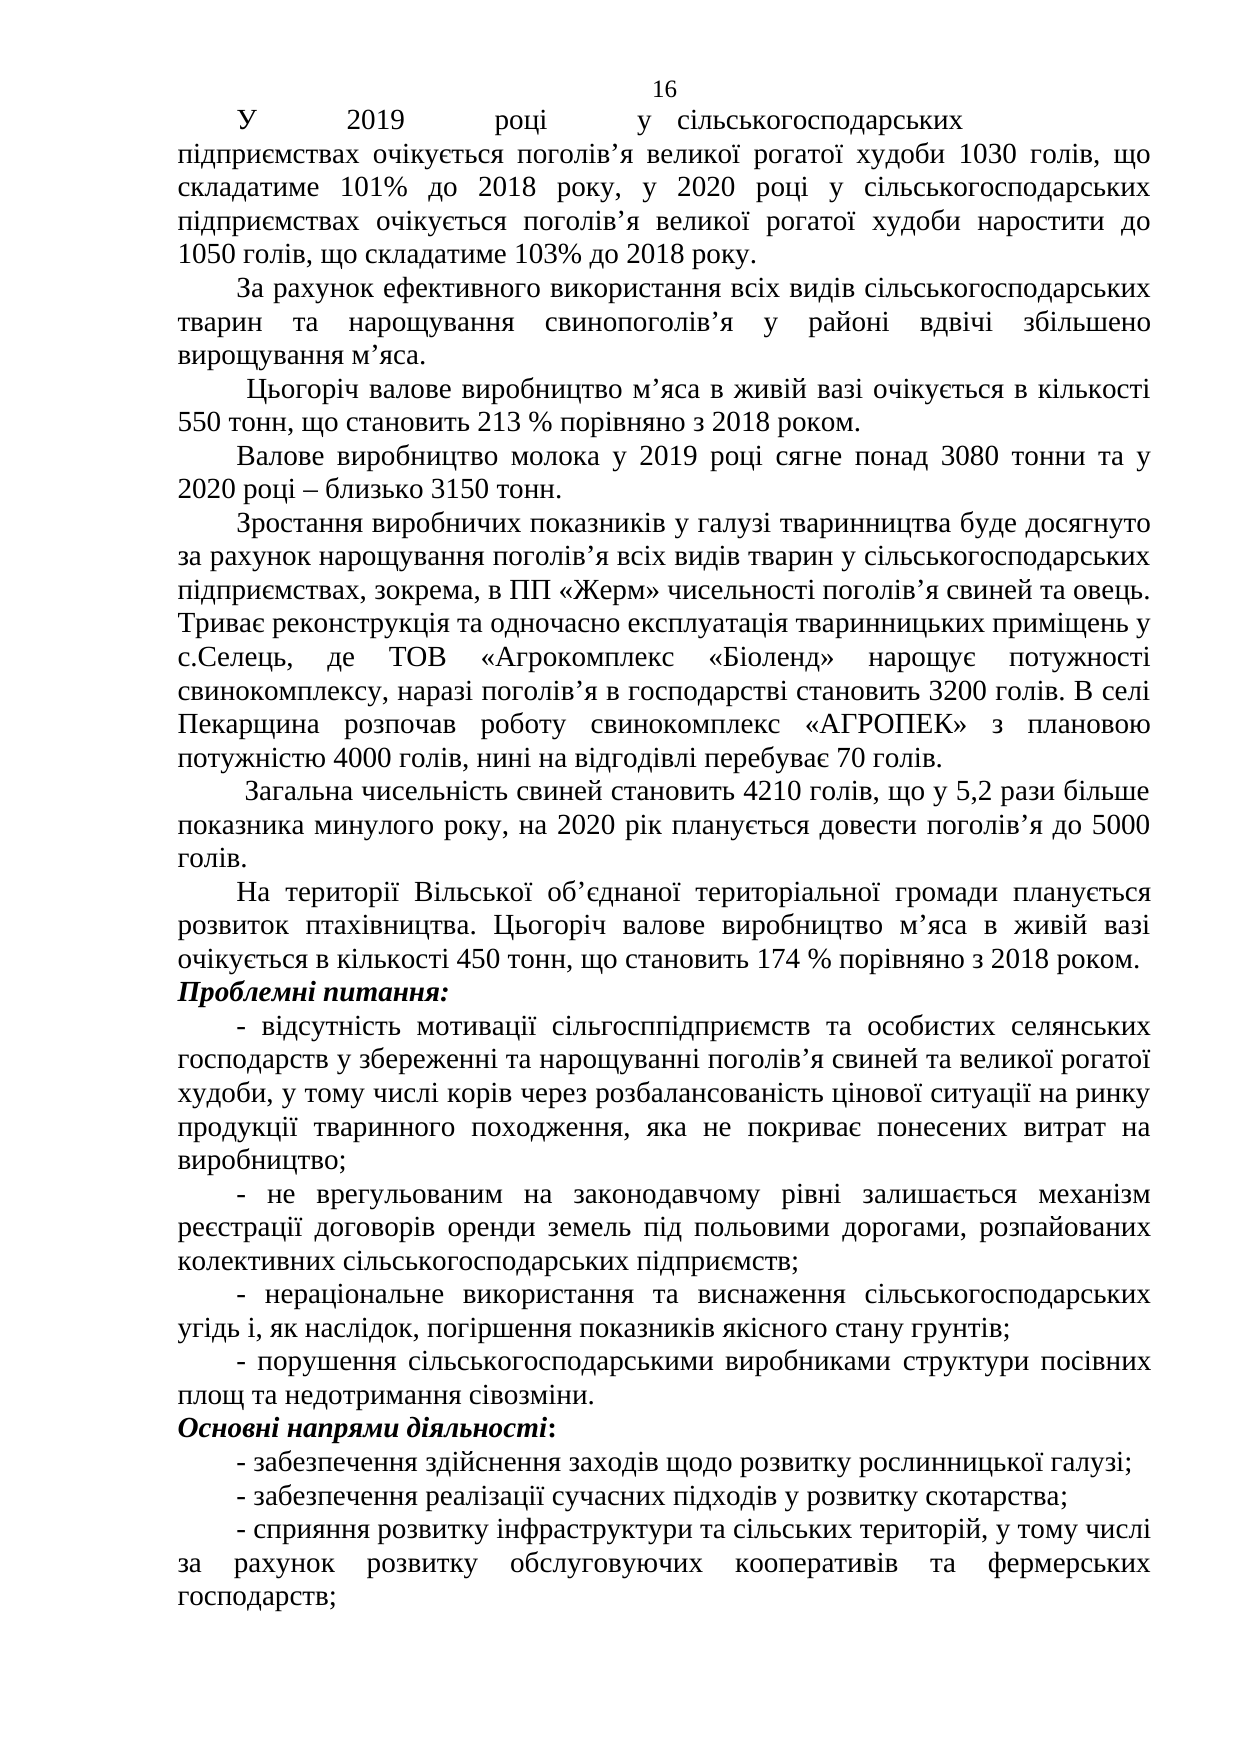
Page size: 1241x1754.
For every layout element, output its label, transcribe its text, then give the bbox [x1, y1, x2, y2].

text Загальна чисельність свиней становить 4210 голів, що у 5,2 рази більше показника минулого року, на 2020 рік планується довести поголів’я до 5000 голів. [177, 773, 1152, 874]
text - забезпечення реалізації сучасних підходів у розвитку скотарства; [177, 1478, 1152, 1511]
text - забезпечення здійснення заходів щодо розвитку рослинницької галузі; [177, 1444, 1152, 1478]
text Зростання виробничих показників у галузі тваринництва буде досягнуто за рахунок нарощування поголів’я всіх видів тварин у сільськогосподарських підприємствах, зокрема, в ПП «Жерм» чисельності поголів’я свиней та овець. Триває реконструкція та одночасно експлуатація тваринницьких приміщень у с.Селець, де ТОВ «Агрокомплекс «Біоленд» нарощує потужності свинокомплексу, наразі поголів’я в господарстві становить 3200 голів. В селі Пекарщина розпочав роботу свинокомплекс «АГРОПЕК» з плановою потужністю 4000 голів, нині на відгодівлі перебуває 70 голів. [177, 505, 1152, 773]
text Основні напрями діяльності: [177, 1411, 1152, 1444]
text У 2019 році у сільськогосподарських підприємствах очікується поголів’я великої рогатої худоби 1030 голів, що складатиме 101% до 2018 року, у 2020 році у сільськогосподарських підприємствах очікується поголів’я великої рогатої худоби наростити до 1050 голів, що складатиме 103% до 2018 року. [177, 102, 1152, 270]
text - не врегульованим на законодавчому рівні залишається механізм реєстрації договорів оренди земель під польовими дорогами, розпайованих колективних сільськогосподарських підприємств; [177, 1176, 1152, 1276]
text - нераціональне використання та виснаження сільськогосподарських угідь і, як наслідок, погіршення показників якісного стану грунтів; [177, 1276, 1152, 1343]
text - відсутність мотивації сільгосппідприємств та особистих селянських господарств у збереженні та нарощуванні поголів’я свиней та великої рогатої худоби, у тому числі корів через розбалансованість цінової ситуації на ринку продукції тваринного походження, яка не покриває понесених витрат на виробництво; [177, 1008, 1152, 1176]
text Цьогоріч валове виробництво м’яса в живій вазі очікується в кількості 550 тонн, що становить 213 % порівняно з 2018 роком. [177, 371, 1152, 438]
text - порушення сільськогосподарськими виробниками структури посівних площ та недотримання сівозміни. [177, 1343, 1152, 1411]
text - сприяння розвитку інфраструктури та сільських територій, у тому числі за рахунок розвитку обслуговуючих кооперативів та фермерських господарств; [177, 1511, 1152, 1612]
text Проблемні питання: [177, 974, 1152, 1008]
text На території Вільської об’єднаної територіальної громади планується розвиток птахівництва. Цьогоріч валове виробництво м’яса в живій вазі очікується в кількості 450 тонн, що становить 174 % порівняно з 2018 роком. [177, 874, 1152, 974]
text Валове виробництво молока у 2019 році сягне понад 3080 тонни та у 2020 році – близько 3150 тонн. [177, 438, 1152, 505]
text За рахунок ефективного використання всіх видів сільськогосподарських тварин та нарощування свинопоголів’я у районі вдвічі збільшено вирощування м’яса. [177, 270, 1152, 371]
